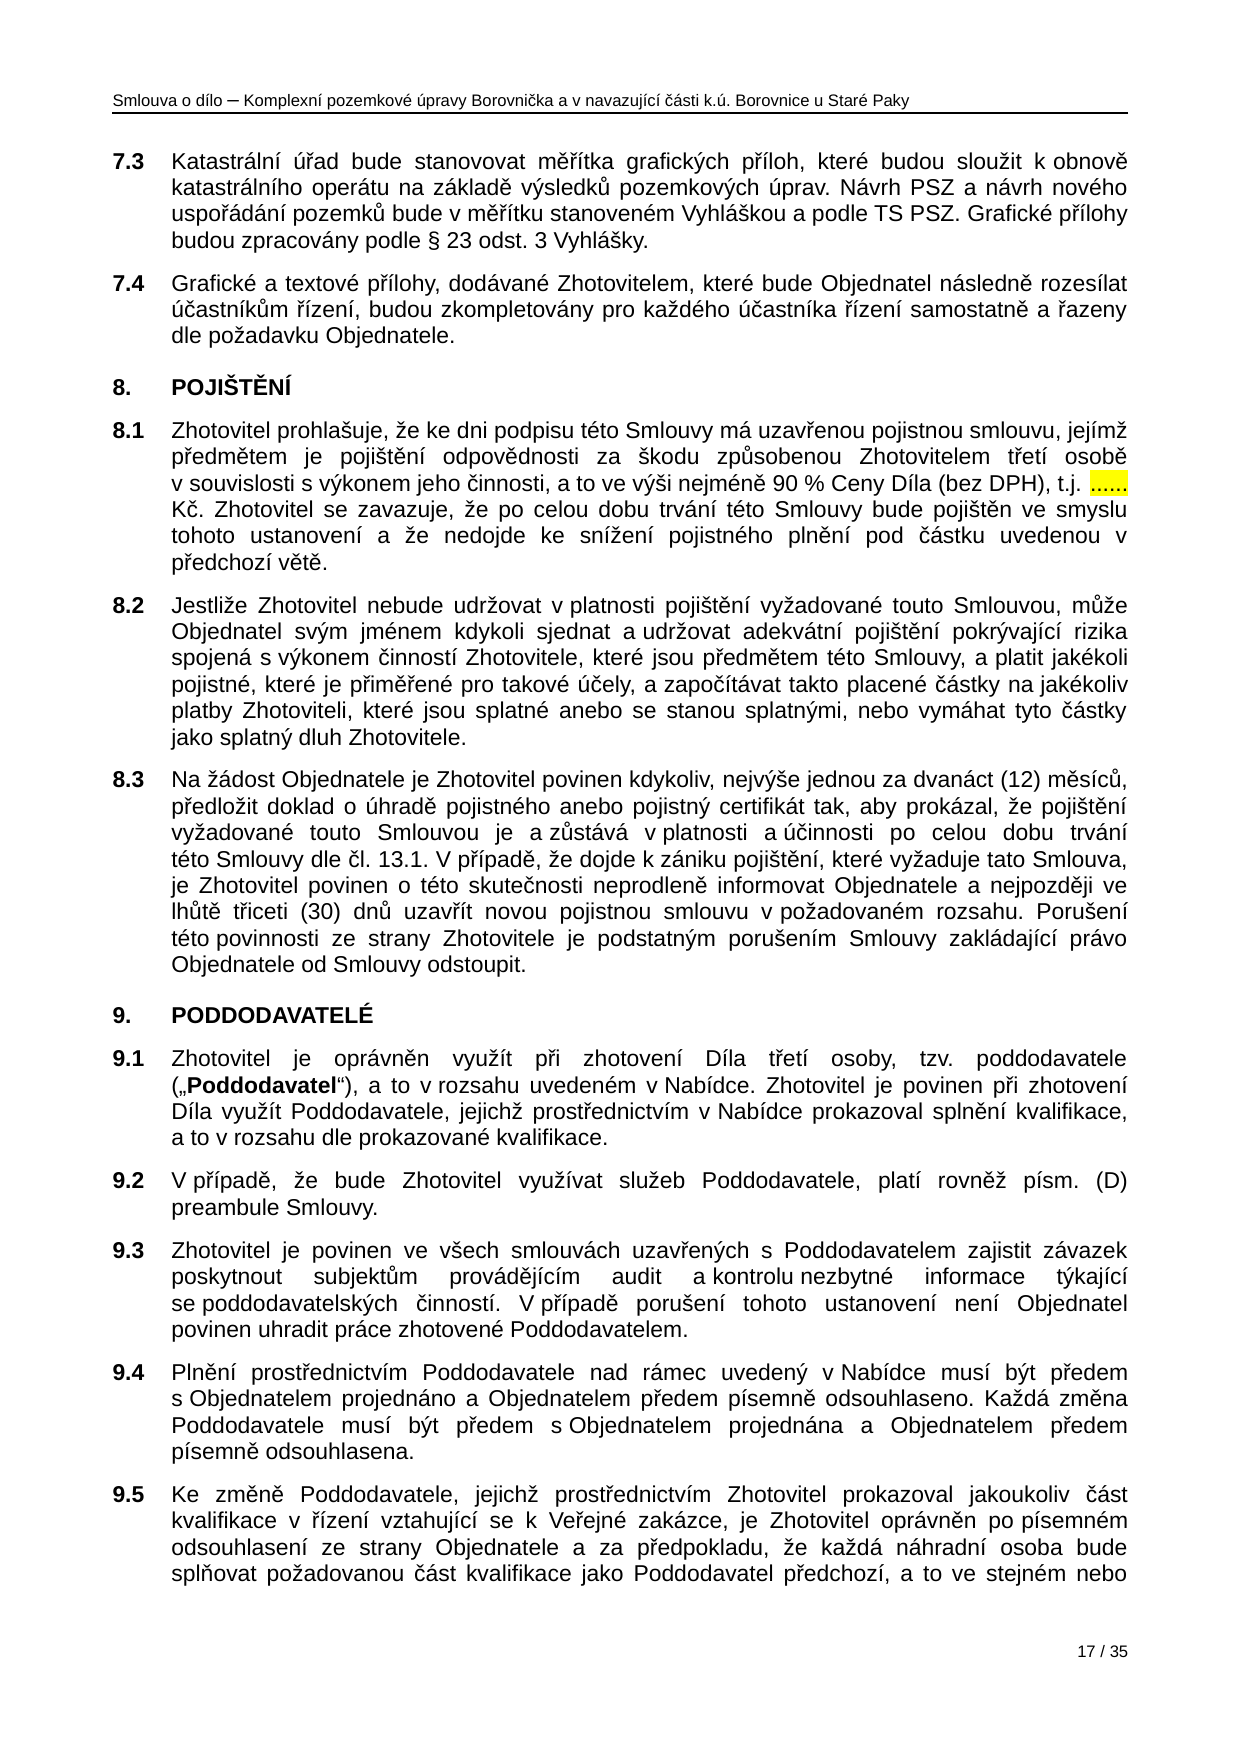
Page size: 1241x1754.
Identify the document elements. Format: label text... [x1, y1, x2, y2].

text Poddodavatelé [112, 1002, 1128, 1029]
text Zhotovitel je povinen ve všech smlouvách uzavřených s Poddodavatelem zajistit závazek poskytnout subjektům provádějícím audit a kontrolu nezbytné informace týkající se poddodavatelských činností. V případě porušení tohoto ustanovení není Objednatel povinen uhradit práce zhotovené Poddodavatelem. [112, 1237, 1128, 1342]
text V případě, že bude Zhotovitel využívat služeb Poddodavatele, platí rovněž písm. (D) preambule Smlouvy. [112, 1167, 1128, 1220]
text Pojištění [112, 374, 1128, 400]
text Zhotovitel prohlašuje, že ke dni podpisu této Smlouvy má uzavřenou pojistnou smlouvu, jejímž předmětem je pojištění odpovědnosti za škodu způsobenou Zhotovitelem třetí osobě v souvislosti s výkonem jeho činnosti, a to ve výši nejméně 90 % Ceny Díla (bez DPH), t.j. ...... Kč. Zhotovitel se zavazuje, že po celou dobu trvání této Smlouvy bude pojištěn ve smyslu tohoto ustanovení a že nedojde ke snížení pojistného plnění pod částku uvedenou v předchozí větě. [112, 417, 1128, 575]
text Plnění prostřednictvím Poddodavatele nad rámec uvedený v Nabídce musí být předem s Objednatelem projednáno a Objednatelem předem písemně odsouhlaseno. Každá změna Poddodavatele musí být předem s Objednatelem projednána a Objednatelem předem písemně odsouhlasena. [112, 1359, 1128, 1464]
text Grafické a textové přílohy, dodávané Zhotovitelem, které bude Objednatel následně rozesílat účastníkům řízení, budou zkompletovány pro každého účastníka řízení samostatně a řazeny dle požadavku Objednatele. [112, 270, 1128, 349]
text Zhotovitel je oprávněn využít při zhotovení Díla třetí osoby, tzv. poddodavatele („Poddodavatel“), a to v rozsahu uvedeném v Nabídce. Zhotovitel je povinen při zhotovení Díla využít Poddodavatele, jejichž prostřednictvím v Nabídce prokazoval splnění kvalifikace, a to v rozsahu dle prokazované kvalifikace. [112, 1045, 1128, 1151]
text Na žádost Objednatele je Zhotovitel povinen kdykoliv, nejvýše jednou za dvanáct (12) měsíců, předložit doklad o úhradě pojistného anebo pojistný certifikát tak, aby prokázal, že pojištění vyžadované touto Smlouvou je a zůstává v platnosti a účinnosti po celou dobu trvání této Smlouvy dle čl. 13.1. V případě, že dojde k zániku pojištění, které vyžaduje tato Smlouva, je Zhotovitel povinen o této skutečnosti neprodleně informovat Objednatele a nejpozději ve lhůtě třiceti (30) dnů uzavřít novou pojistnou smlouvu v požadovaném rozsahu. Porušení této povinnosti ze strany Zhotovitele je podstatným porušením Smlouvy zakládající právo Objednatele od Smlouvy odstoupit. [112, 766, 1128, 977]
text Katastrální úřad bude stanovovat měřítka grafických příloh, které budou sloužit k obnově katastrálního operátu na základě výsledků pozemkových úprav. Návrh PSZ a návrh nového uspořádání pozemků bude v měřítku stanoveném Vyhláškou a podle TS PSZ. Grafické přílohy budou zpracovány podle § 23 odst. 3 Vyhlášky. [112, 148, 1128, 253]
text Jestliže Zhotovitel nebude udržovat v platnosti pojištění vyžadované touto Smlouvou, může Objednatel svým jménem kdykoli sjednat a udržovat adekvátní pojištění pokrývající rizika spojená s výkonem činností Zhotovitele, které jsou předmětem této Smlouvy, a platit jakékoli pojistné, které je přiměřené pro takové účely, a započítávat takto placené částky na jakékoliv platby Zhotoviteli, které jsou splatné anebo se stanou splatnými, nebo vymáhat tyto částky jako splatný dluh Zhotovitele. [112, 592, 1128, 750]
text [112, 1481, 1128, 1586]
